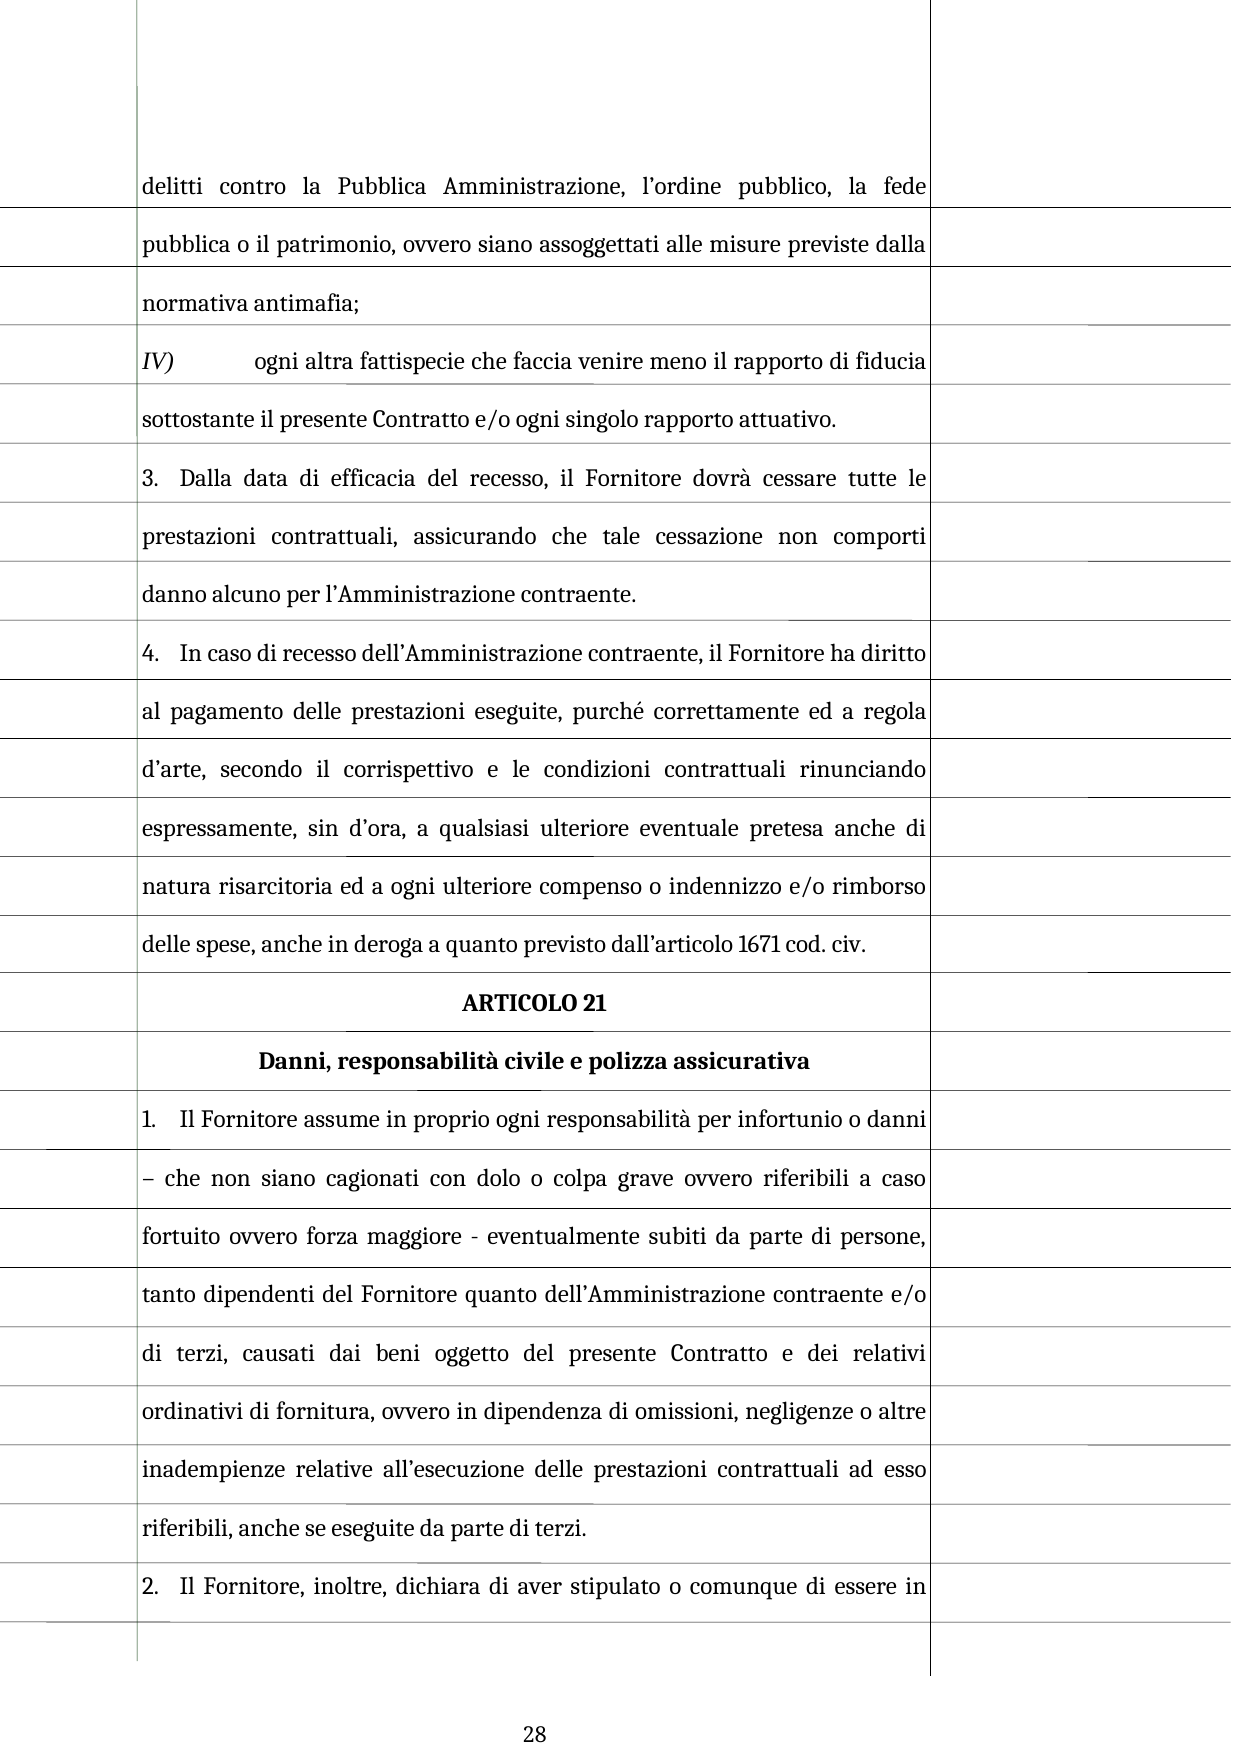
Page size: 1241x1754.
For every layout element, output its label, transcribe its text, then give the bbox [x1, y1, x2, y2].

list Il Fornitore assume in proprio ogni responsabilità per infortunio o danni – che non siano cagionati con dolo o colpa grave ovvero riferibili a caso fortuito ovvero forza maggiore - eventualmente subiti da parte di persone, tanto dipendenti del Fornitore quanto dell’Amministrazione contraente e/o di terzi, causati dai beni oggetto del presente Contratto e dei relativi ordinativi di fornitura, ovvero in dipendenza di omissioni, negligenze o altre inadempienze relative all’esecuzione delle prestazioni contrattuali ad esso riferibili, anche se eseguite da parte di terzi. [142, 1081, 927, 1548]
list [142, 1548, 927, 1606]
text ARTICOLO 21 [142, 964, 927, 1023]
text Danni, responsabilità civile e polizza assicurativa [142, 1023, 927, 1081]
list In caso di recesso dell’Amministrazione contraente, il Fornitore ha diritto al pagamento delle prestazioni eseguite, purché correttamente ed a regola d’arte, secondo il corrispettivo e le condizioni contrattuali rinunciando espressamente, sin d’ora, a qualsiasi ulteriore eventuale pretesa anche di natura risarcitoria ed a ogni ulteriore compenso o indennizzo e/o rimborso delle spese, anche in deroga a quanto previsto dall’articolo 1671 cod. civ. [142, 614, 927, 964]
list ogni altra fattispecie che faccia venire meno il rapporto di fiducia sottostante il presente Contratto e/o ogni singolo rapporto attuativo. [142, 323, 927, 439]
list Dalla data di efficacia del recesso, il Fornitore dovrà cessare tutte le prestazioni contrattuali, assicurando che tale cessazione non comporti danno alcuno per l’Amministrazione contraente. [142, 439, 927, 614]
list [142, 148, 927, 323]
